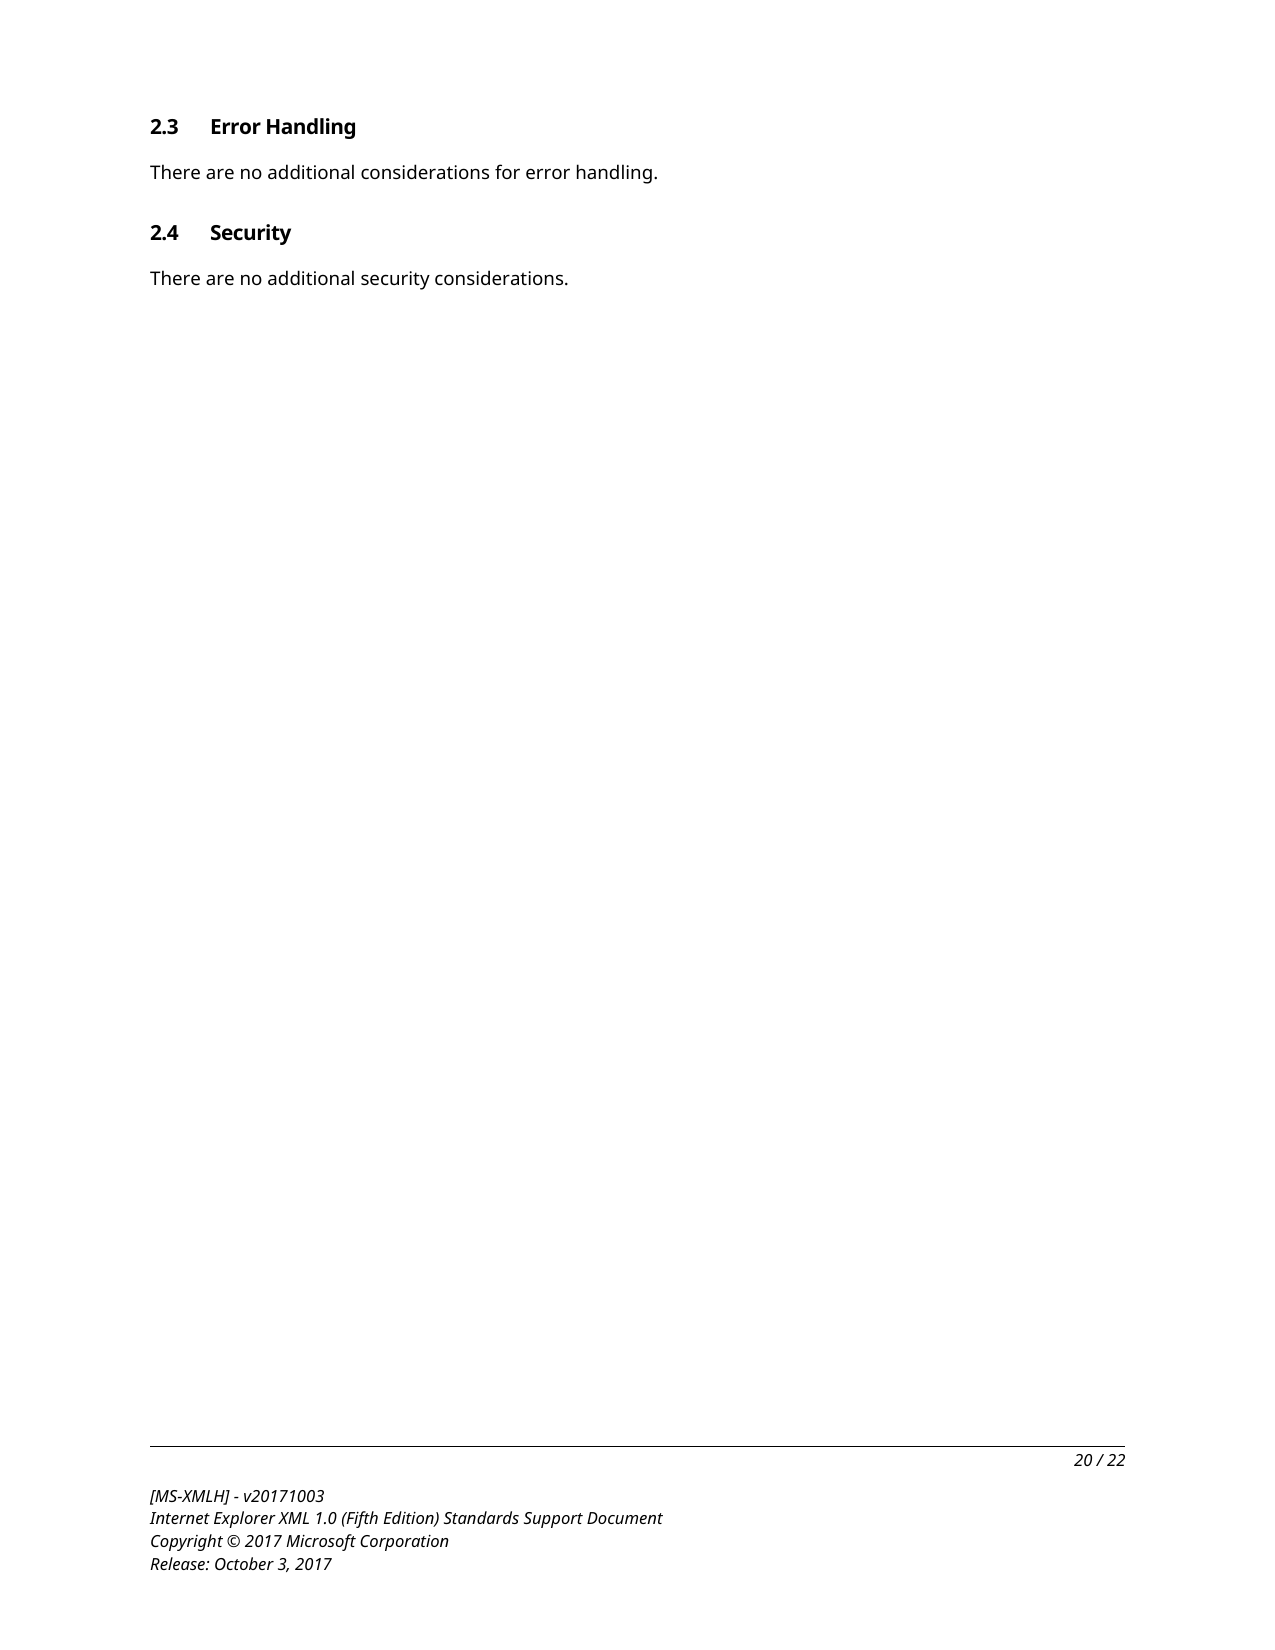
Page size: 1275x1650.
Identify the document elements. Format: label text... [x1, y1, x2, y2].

subtitle Security [150, 218, 1125, 247]
text There are no additional security considerations. [150, 266, 1125, 291]
subtitle Error Handling [150, 112, 1125, 141]
text There are no additional considerations for error handling. [150, 160, 1125, 185]
